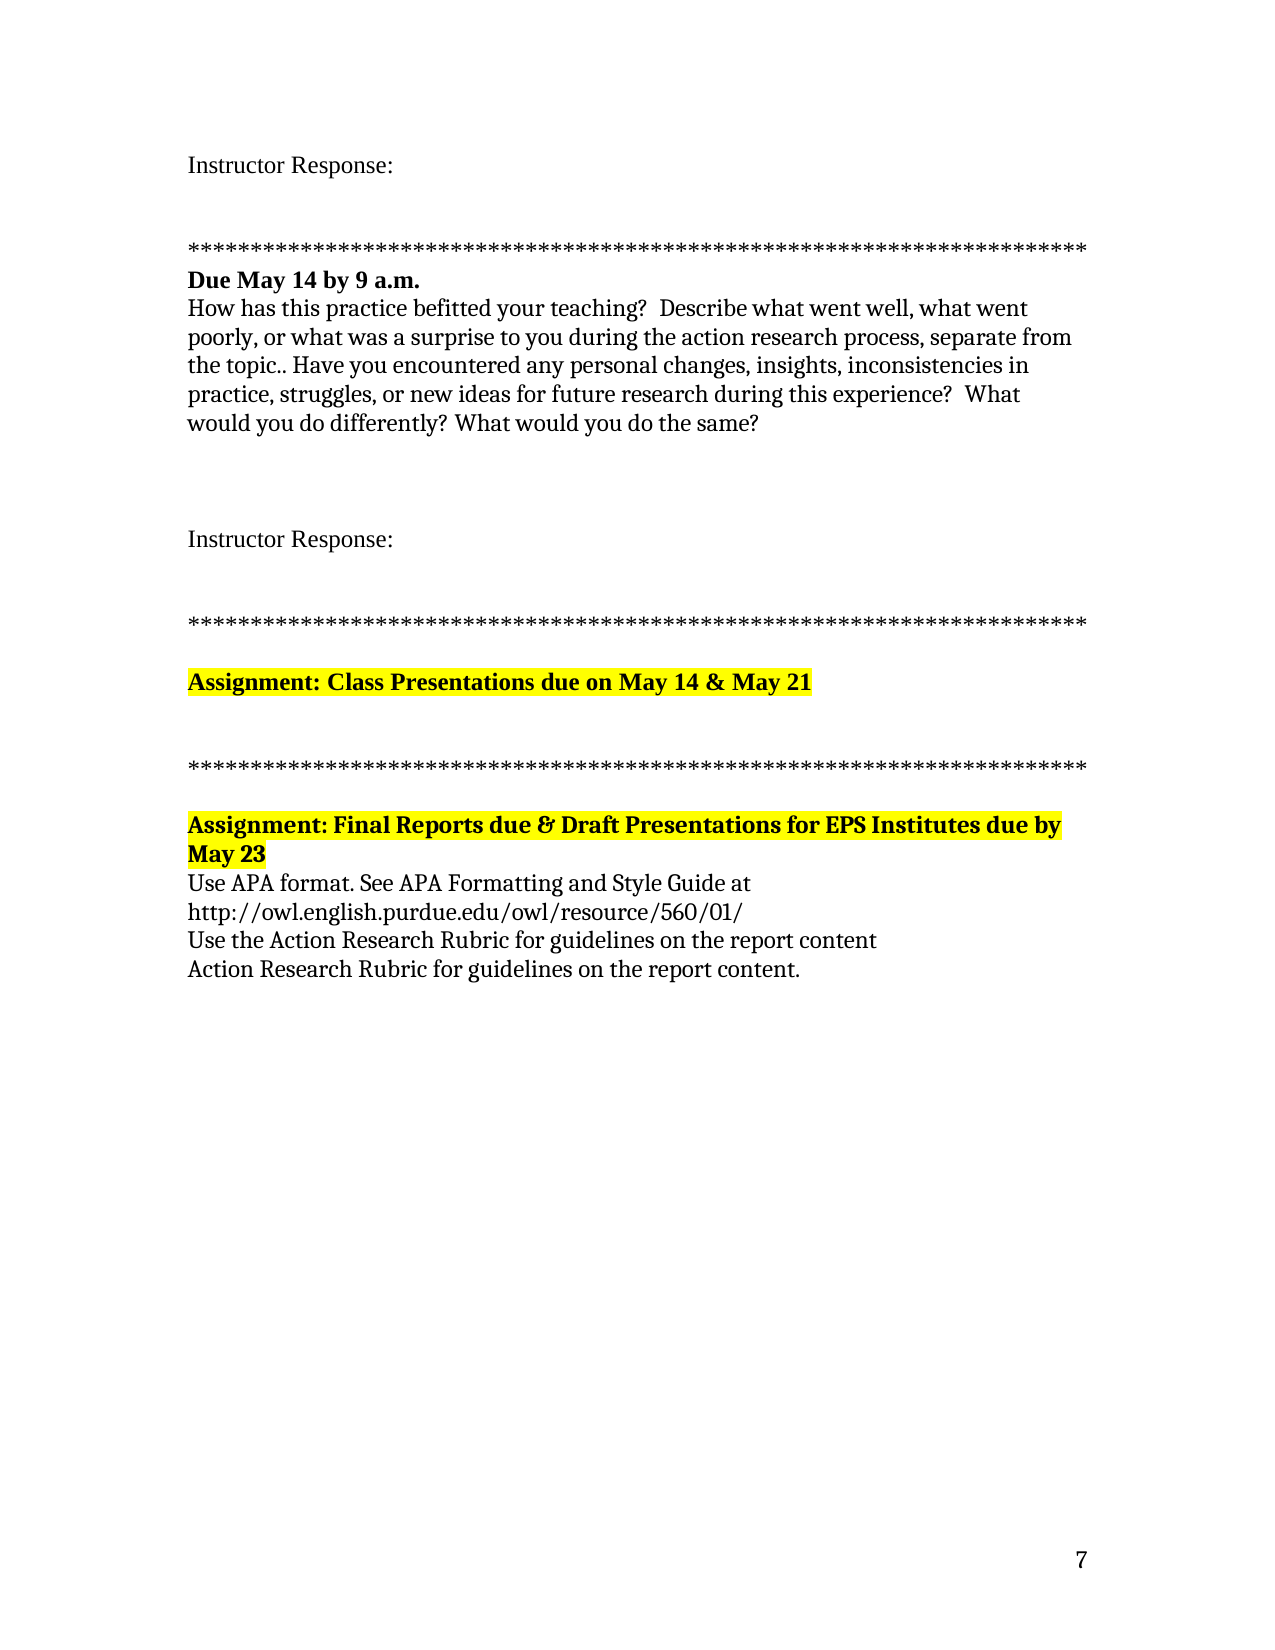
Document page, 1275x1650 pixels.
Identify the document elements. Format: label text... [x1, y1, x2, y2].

text Action Research Rubric for guidelines on the report content. [187, 955, 1087, 984]
text Instructor Response: [187, 524, 1087, 552]
text Instructor Response: [187, 150, 1087, 179]
text How has this practice befitted your teaching? Describe what went well, what went poorly, or what was a surprise to you during the action research process, separate from the topic.. Have you encountered any personal changes, insights, inconsistencies in practice, struggles, or new ideas for future research during this experience? What would you do differently? What would you do the same? [187, 294, 1087, 437]
text Assignment: Final Reports due & Draft Presentations for EPS Institutes due by May 23 [266, 811, 1087, 869]
text Due May 14 by 9 a.m. [187, 265, 1087, 294]
text Assignment: Class Presentations due on May 14 & May 21 [187, 667, 1087, 696]
text ************************************************************************ [187, 610, 1087, 639]
text ************************************************************************ [187, 236, 1087, 265]
text Use the Action Research Rubric for guidelines on the report content [187, 926, 1087, 955]
text ************************************************************************ [187, 754, 1087, 782]
text Use APA format. See APA Formatting and Style Guide at http://owl.english.purdue.edu/owl/resource/560/01/ [187, 869, 1087, 926]
